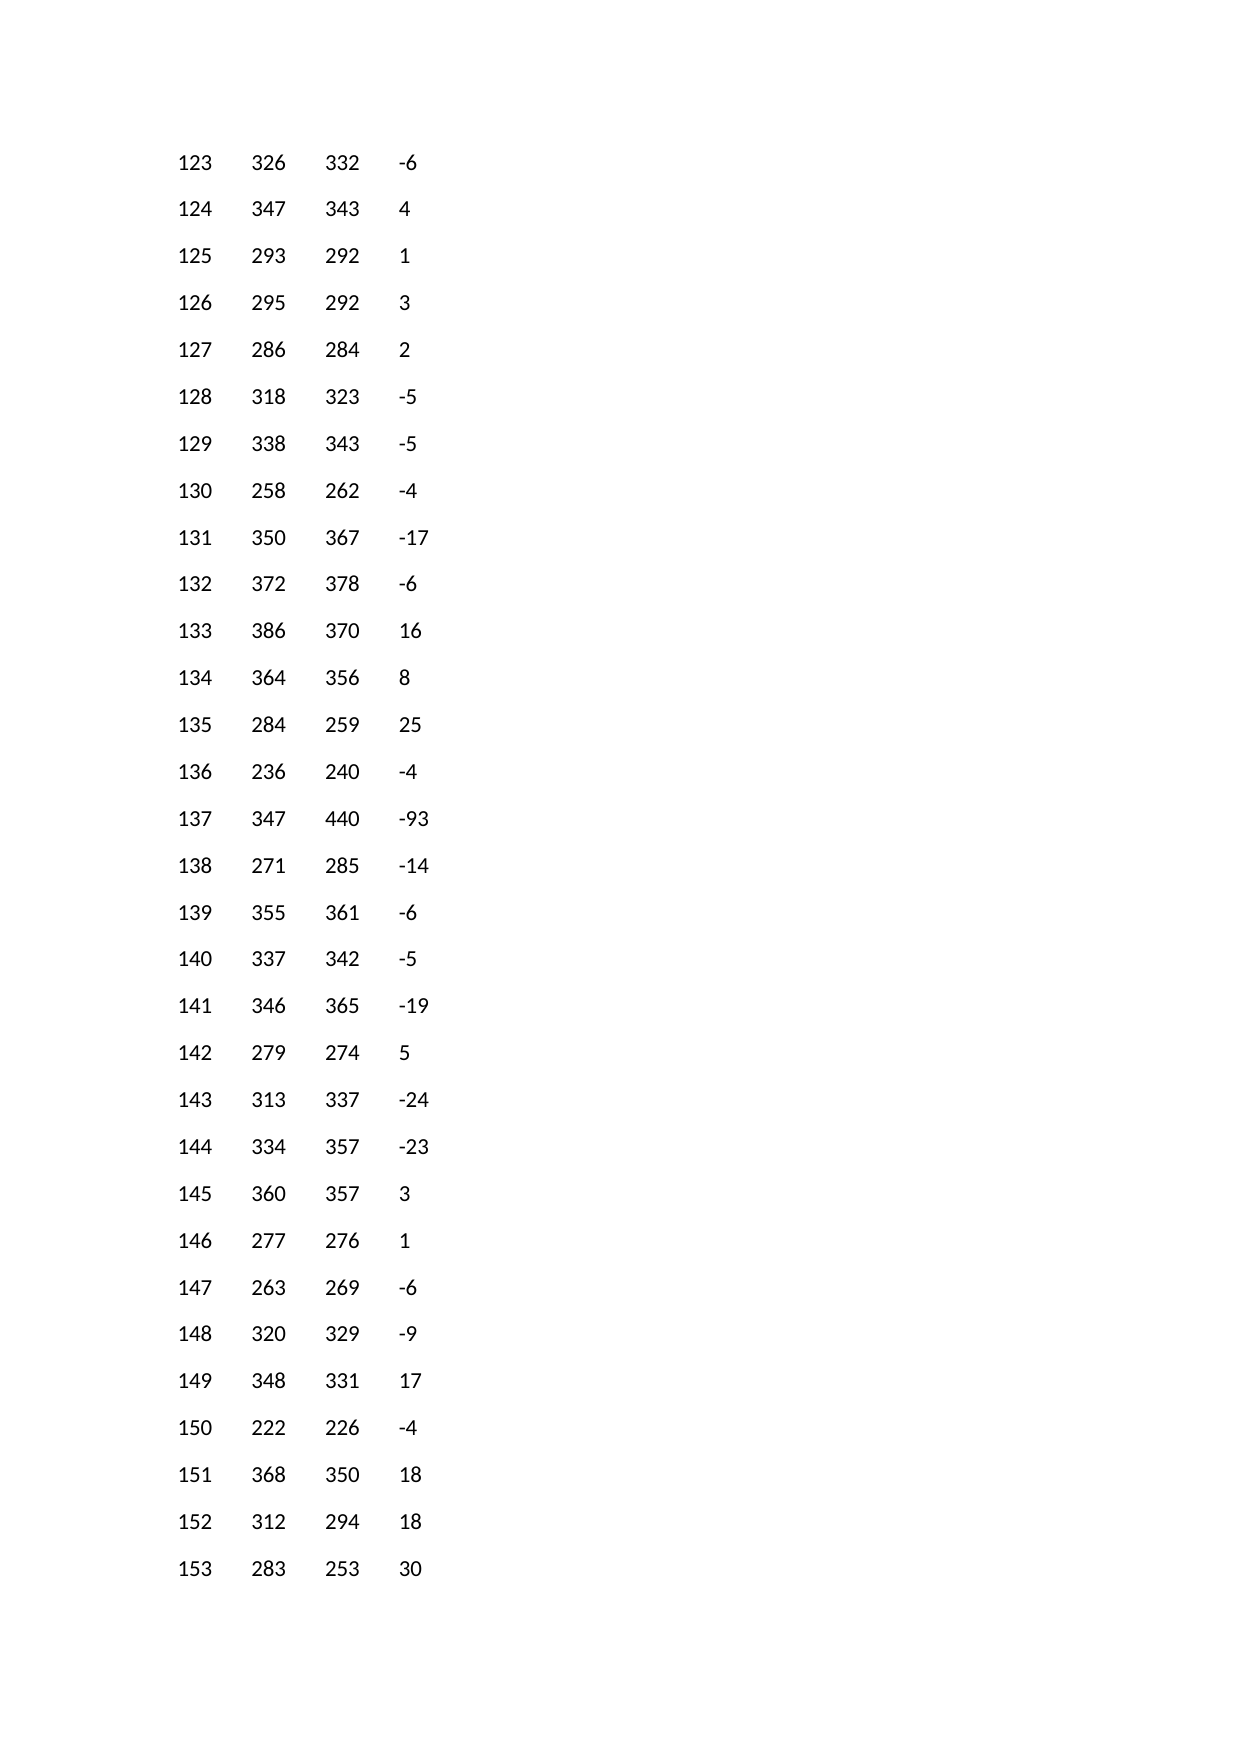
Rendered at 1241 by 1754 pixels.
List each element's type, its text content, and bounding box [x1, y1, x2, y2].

text 124 347 343 4 [177, 194, 1063, 222]
text 133 386 370 16 [177, 616, 1063, 644]
text 143 313 337 -24 [177, 1085, 1063, 1113]
text 127 286 284 2 [177, 335, 1063, 363]
text 140 337 342 -5 [177, 944, 1063, 972]
text 129 338 343 -5 [177, 429, 1063, 457]
text 131 350 367 -17 [177, 523, 1063, 551]
text 123 326 332 -6 [177, 148, 1063, 176]
text 147 263 269 -6 [177, 1273, 1063, 1301]
text 139 355 361 -6 [177, 898, 1063, 926]
text 144 334 357 -23 [177, 1132, 1063, 1160]
text 137 347 440 -93 [177, 804, 1063, 832]
text 151 368 350 18 [177, 1460, 1063, 1488]
text 153 283 253 30 [177, 1554, 1063, 1582]
text 128 318 323 -5 [177, 382, 1063, 410]
text 146 277 276 1 [177, 1226, 1063, 1254]
text 141 346 365 -19 [177, 991, 1063, 1019]
text 148 320 329 -9 [177, 1319, 1063, 1347]
text 125 293 292 1 [177, 241, 1063, 269]
text 132 372 378 -6 [177, 569, 1063, 597]
text 135 284 259 25 [177, 710, 1063, 738]
text 126 295 292 3 [177, 288, 1063, 316]
text 138 271 285 -14 [177, 851, 1063, 879]
text 145 360 357 3 [177, 1179, 1063, 1207]
text 136 236 240 -4 [177, 757, 1063, 785]
text 142 279 274 5 [177, 1038, 1063, 1066]
text 134 364 356 8 [177, 663, 1063, 691]
text 150 222 226 -4 [177, 1413, 1063, 1441]
text 130 258 262 -4 [177, 476, 1063, 504]
text 149 348 331 17 [177, 1366, 1063, 1394]
text 152 312 294 18 [177, 1507, 1063, 1535]
